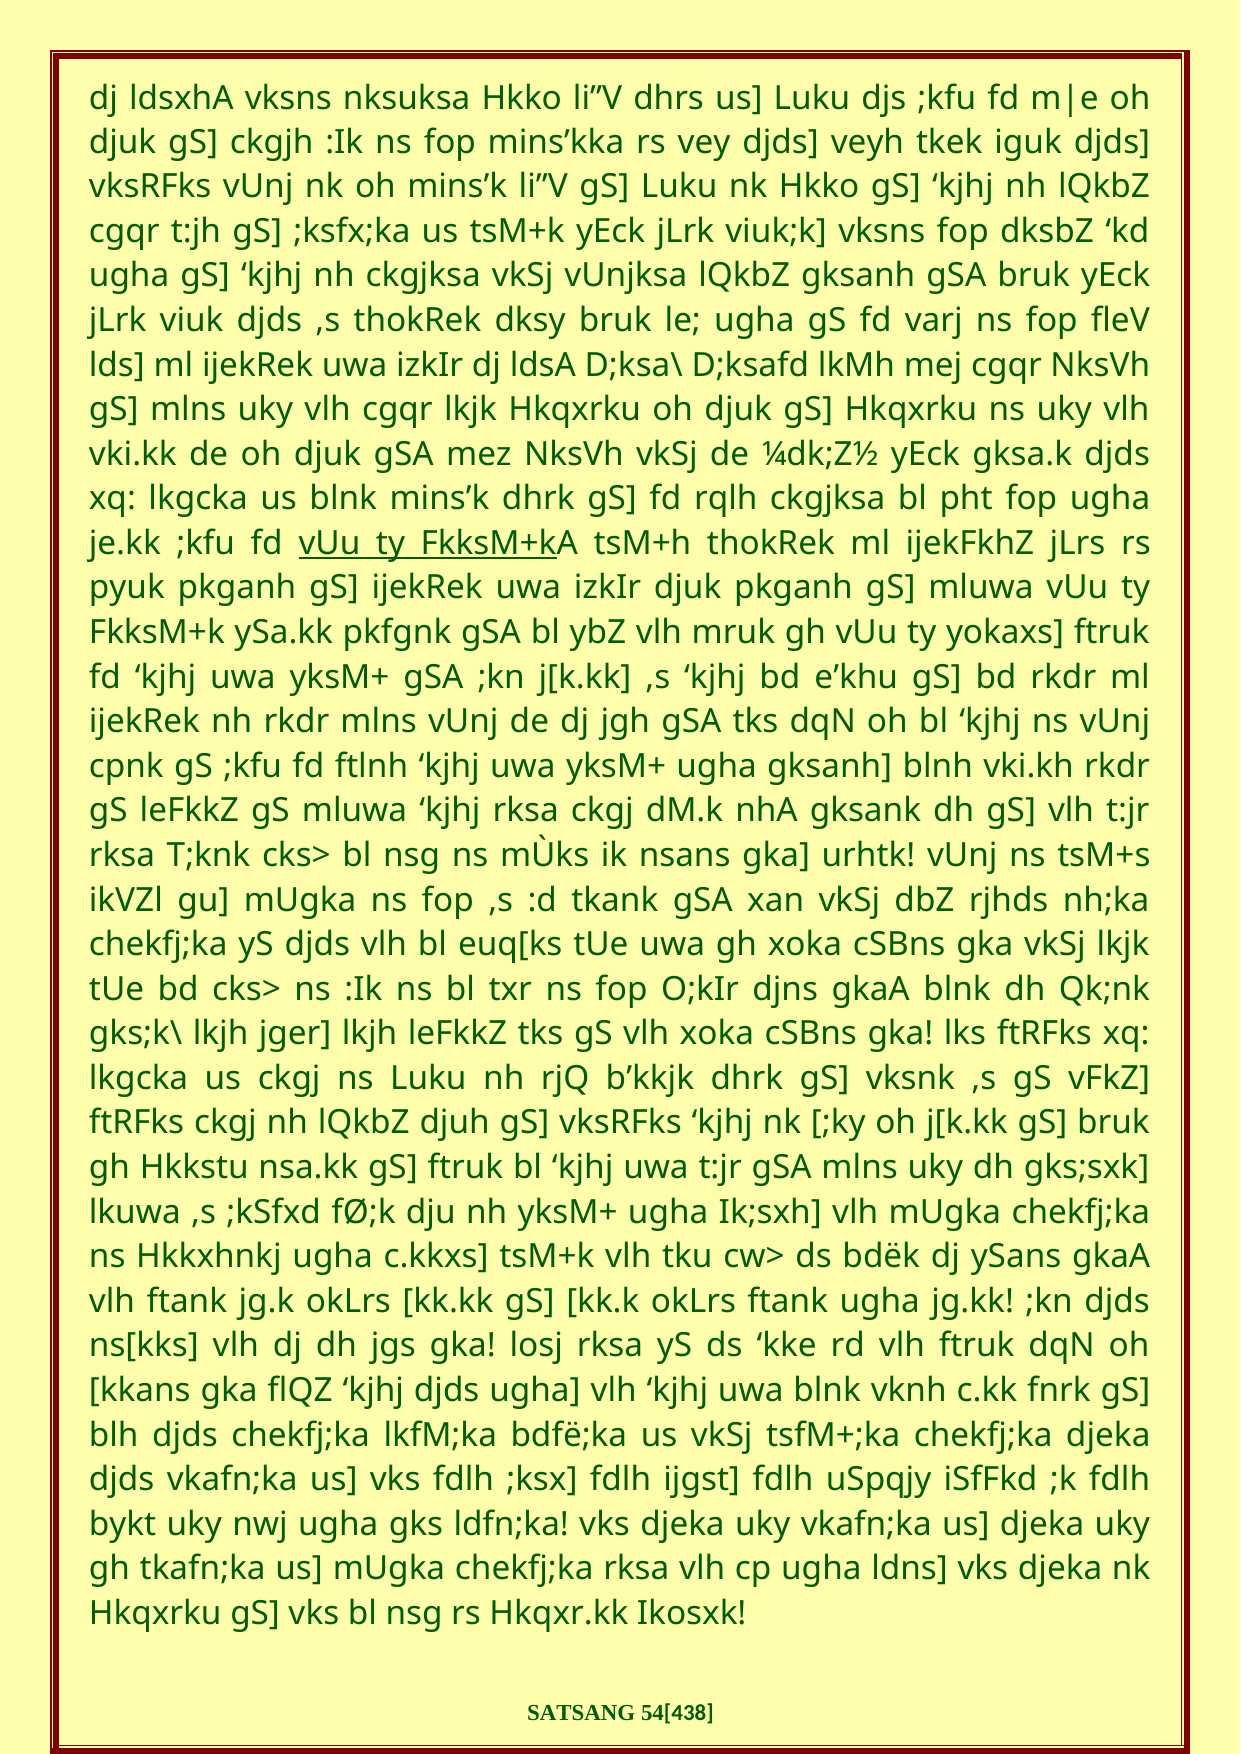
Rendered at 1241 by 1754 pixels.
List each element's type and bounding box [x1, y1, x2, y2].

text [89, 74, 1152, 1634]
